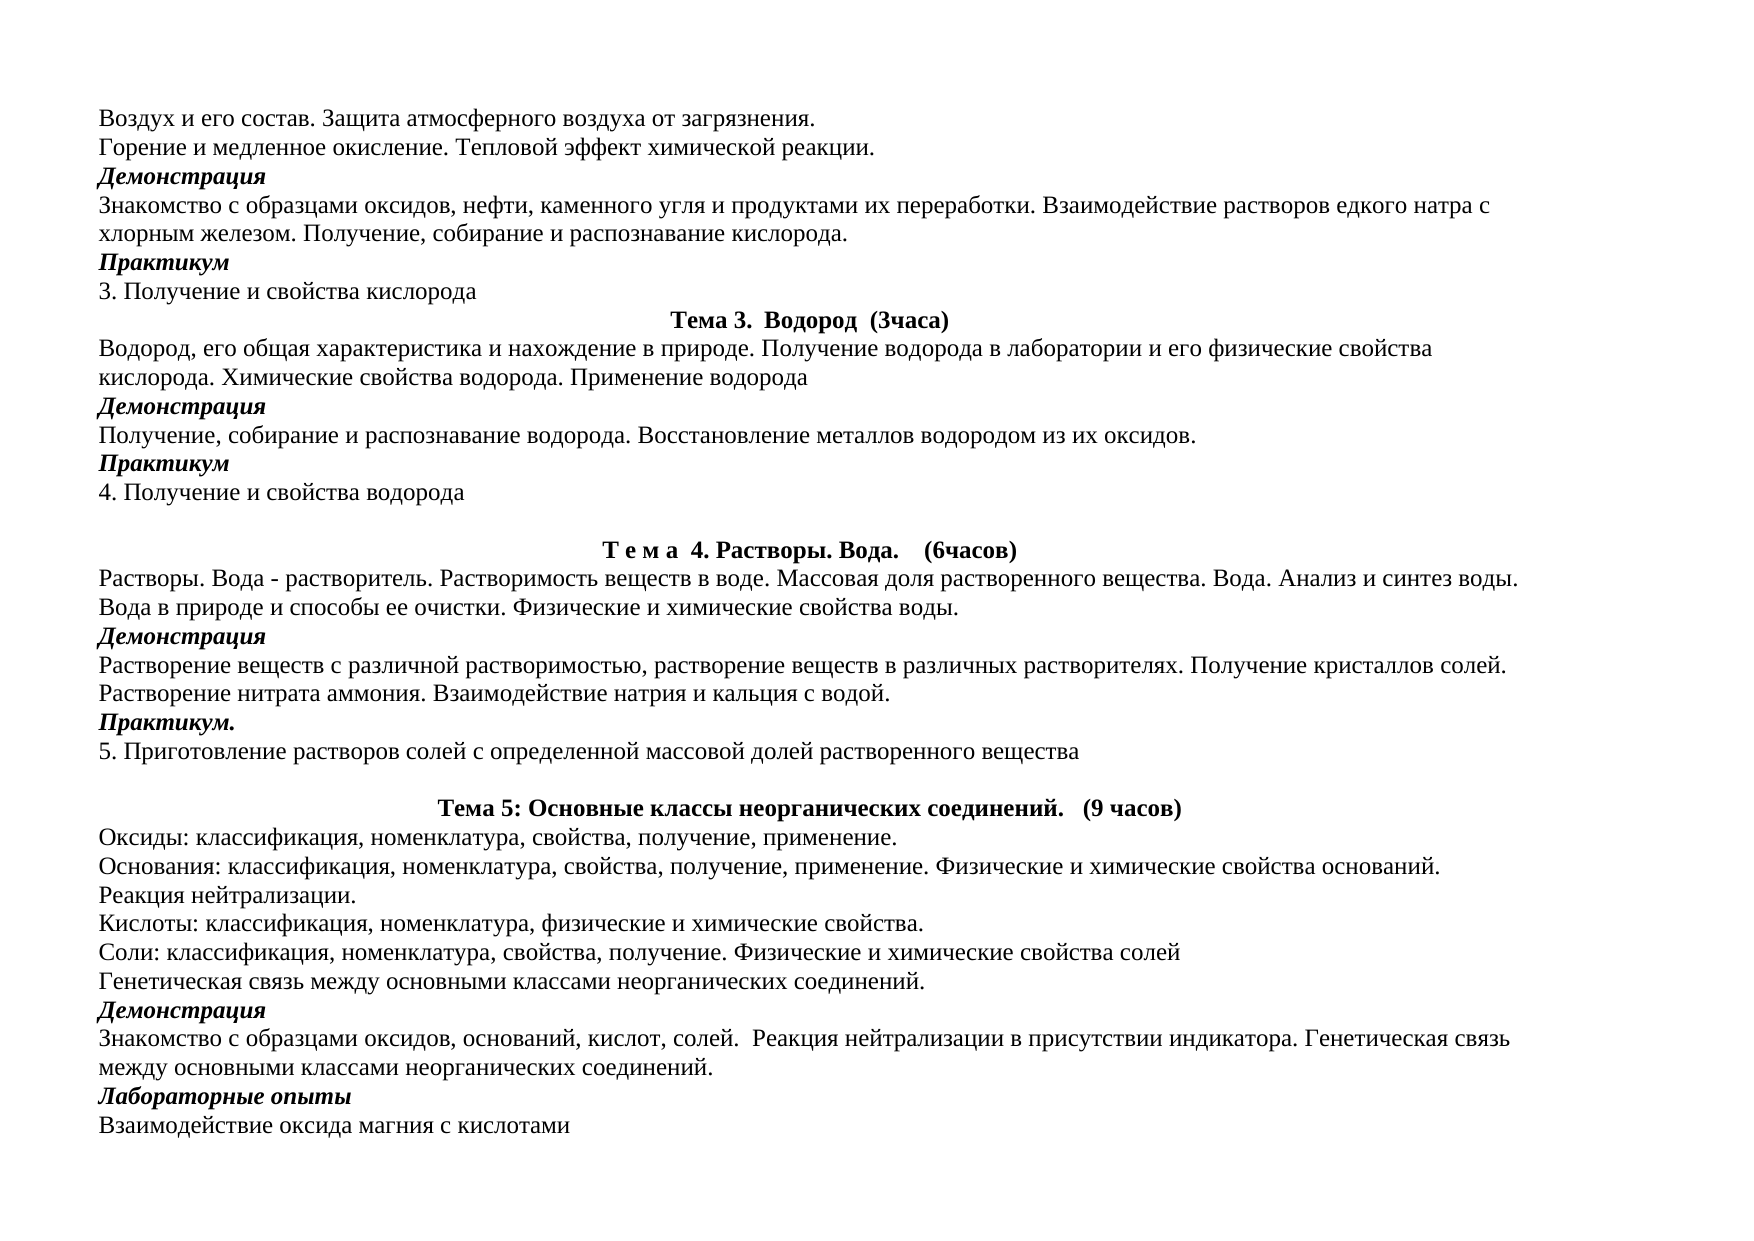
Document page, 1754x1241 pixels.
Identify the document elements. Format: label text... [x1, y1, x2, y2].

text Лабораторные опыты [98, 1081, 1521, 1110]
text Оксиды: классификация, номенклатура, свойства, получение, применение. [98, 822, 1521, 851]
text Тема 3. Водород (3часа) [98, 305, 1521, 333]
text Основания: классификация, номенклатура, свойства, получение, применение. Физические и химические свойства оснований. Реакция нейтрализации. [98, 851, 1521, 908]
text 4. Получение и свойства водорода [98, 477, 1521, 506]
text Знакомство с образцами оксидов, оснований, кислот, солей. Реакция нейтрализации в присутствии индикатора. Генетическая связь между основными классами неорганических соединений. [98, 1023, 1521, 1081]
text Демонстрация [98, 391, 1521, 420]
text Взаимодействие оксида магния с кислотами [98, 1110, 1521, 1138]
text 5. Приготовление растворов солей с определенной массовой долей растворенного вещества [98, 736, 1521, 765]
text Тема 5: Основные классы неорганических соединений. (9 часов) [98, 793, 1521, 822]
text Соли: классификация, номенклатура, свойства, получение. Физические и химические свойства солей [98, 937, 1521, 966]
text Растворы. Вода - растворитель. Растворимость веществ в воде. Массовая доля растворенного вещества. Вода. Анализ и синтез воды. Вода в природе и способы ее очистки. Физические и химические свойства воды. [98, 563, 1521, 621]
text Практикум. [98, 707, 1521, 736]
text Водород, его общая характеристика и нахождение в природе. Получение водорода в лаборатории и его физические свойства кислорода. Химические свойства водорода. Применение водорода [98, 333, 1521, 391]
text Воздух и его состав. Защита атмосферного воздуха от загрязнения. [98, 103, 1521, 132]
text 3. Получение и свойства кислорода [98, 276, 1521, 305]
text Т е м а 4. Растворы. Вода. (6часов) [98, 535, 1521, 563]
text Демонстрация [98, 161, 1521, 190]
text Кислоты: классификация, номенклатура, физические и химические свойства. [98, 908, 1521, 937]
text Демонстрация [98, 621, 1521, 650]
text Получение, собирание и распознавание водорода. Восстановление металлов водородом из их оксидов. [98, 420, 1521, 448]
text Практикум [98, 448, 1521, 477]
text Знакомство с образцами оксидов, нефти, каменного угля и продуктами их переработки. Взаимодействие растворов едкого натра с хлорным железом. Получение, собирание и распознавание кислорода. [98, 190, 1521, 247]
text Демонстрация [98, 995, 1521, 1023]
text Практикум [98, 247, 1521, 276]
text Генетическая связь между основными классами неорганических соединений. [98, 966, 1521, 995]
text Горение и медленное окисление. Тепловой эффект химической реакции. [98, 132, 1521, 161]
text Растворение веществ с различной растворимостью, растворение веществ в различных растворителях. Получение кристаллов солей. Растворение нитрата аммония. Взаимодействие натрия и кальция с водой. [98, 650, 1521, 707]
